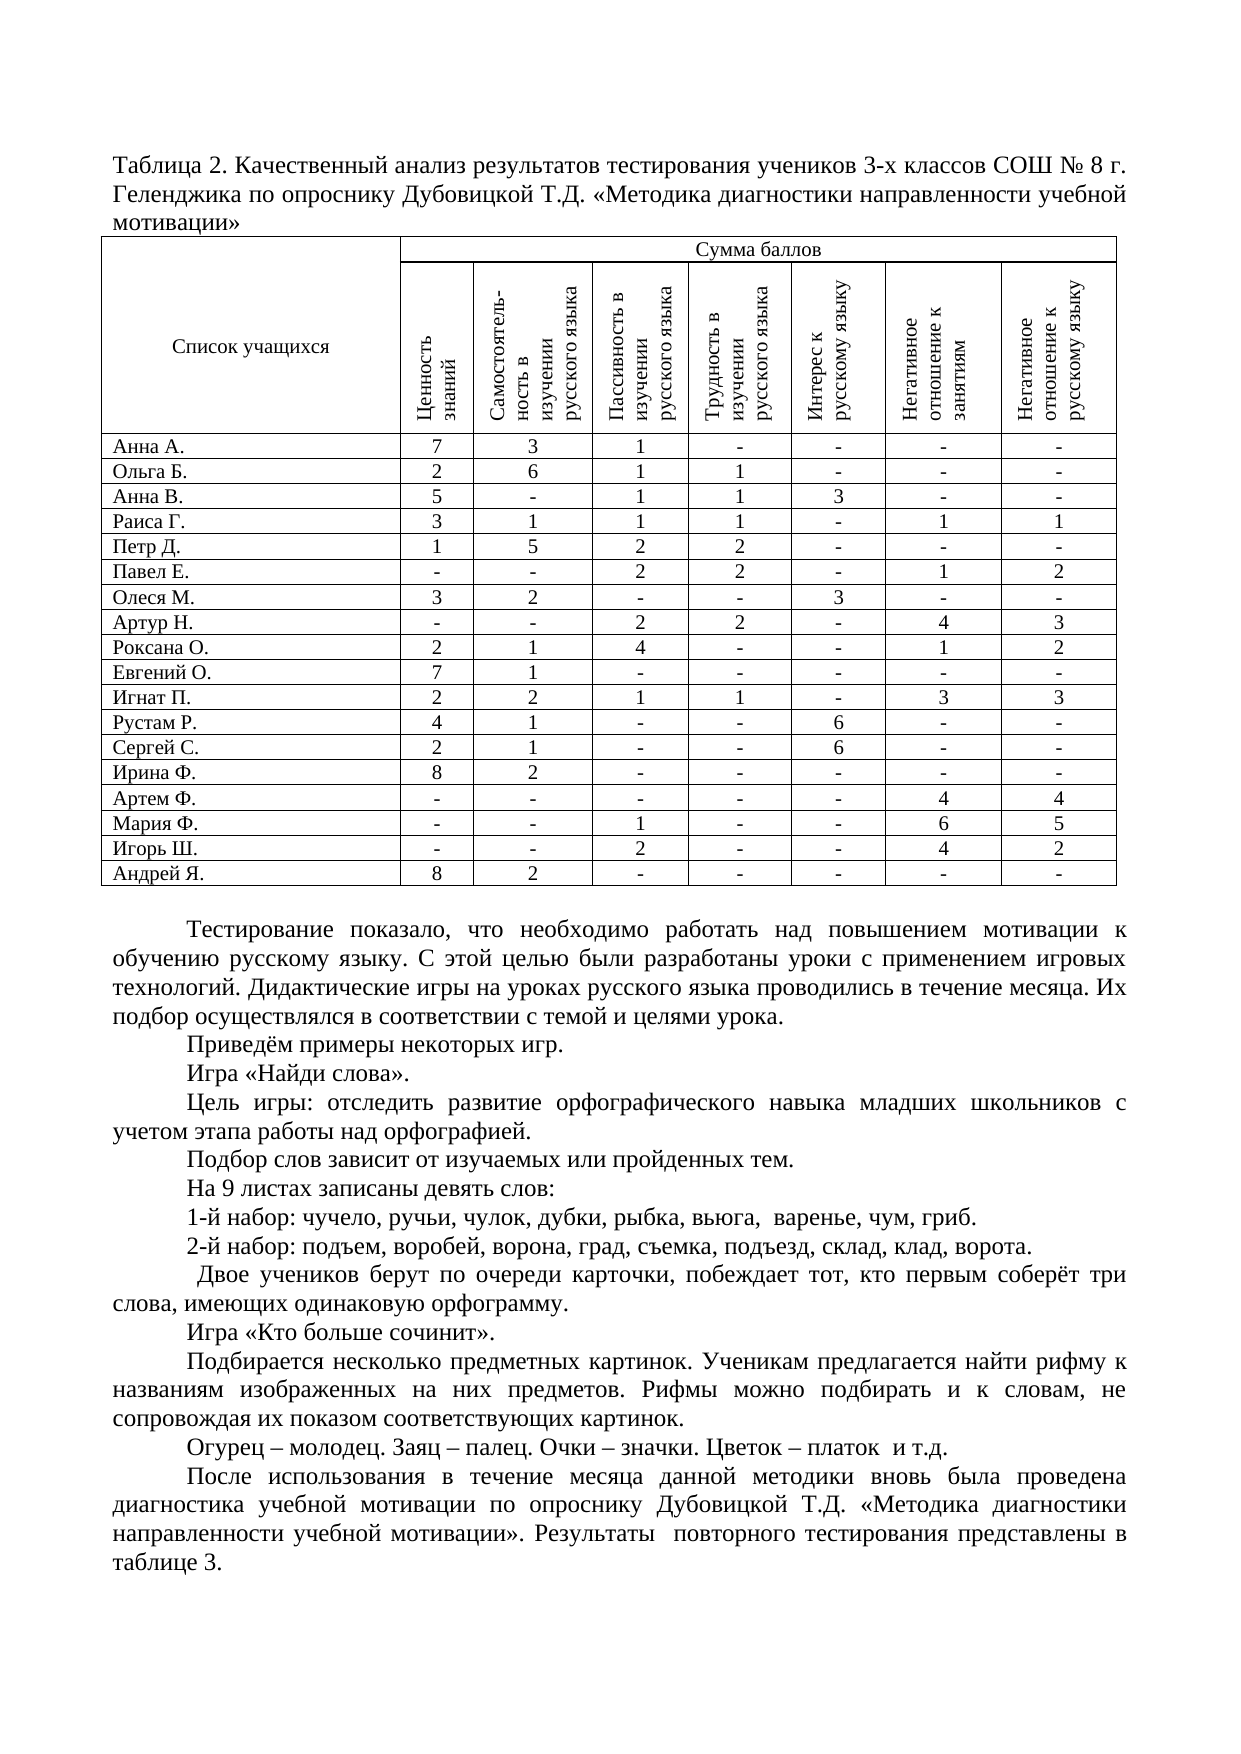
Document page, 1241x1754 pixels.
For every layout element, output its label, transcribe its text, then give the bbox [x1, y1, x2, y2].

table_cell 5 [1002, 811, 1116, 834]
table_cell Интерес к русскому языку [792, 263, 885, 433]
table_cell 1 [886, 560, 1001, 583]
table_cell 2 [1002, 836, 1116, 860]
table_cell - [792, 861, 885, 885]
table_cell 1 [689, 509, 791, 533]
table_cell Андрей Я. [102, 861, 400, 885]
table_cell - [689, 434, 791, 458]
table_cell 6 [792, 710, 885, 734]
table_cell - [886, 534, 1001, 558]
table_cell 2 [593, 836, 688, 860]
table_cell 3 [1002, 685, 1116, 709]
table_cell 2 [474, 861, 592, 885]
table_cell 6 [886, 811, 1001, 834]
table_cell 8 [401, 760, 473, 784]
table_cell - [1002, 710, 1116, 734]
table_cell 1 [886, 635, 1001, 659]
text Подбирается несколько предметных картинок. Ученикам предлагается найти рифму к названиям изображенных на них предметов. Рифмы можно подбирать и к словам, не сопровождая их показом соответствующих картинок. [112, 1346, 1128, 1432]
table_cell Ирина Ф. [102, 760, 400, 784]
table_cell Ценность знаний [401, 263, 473, 433]
table_cell - [1002, 585, 1116, 609]
table_cell 2 [401, 735, 473, 759]
table_cell - [593, 660, 688, 684]
table_cell - [401, 785, 473, 809]
table_cell - [792, 459, 885, 483]
table_cell 1 [593, 811, 688, 834]
table_cell 3 [401, 509, 473, 533]
table_cell - [792, 785, 885, 809]
table_cell - [593, 785, 688, 809]
table_cell 1 [474, 710, 592, 734]
table_cell 3 [474, 434, 592, 458]
table_cell 1 [689, 484, 791, 508]
table_cell 1 [1002, 509, 1116, 533]
text Приведём примеры некоторых игр. [112, 1029, 1128, 1058]
table_cell - [474, 836, 592, 860]
table_cell Анна А. [102, 434, 400, 458]
table_cell 2 [593, 534, 688, 558]
text 1-й набор: чучело, ручьи, чулок, дубки, рыбка, вьюга, варенье, чум, гриб. [112, 1202, 1128, 1231]
table_header Сумма баллов [401, 237, 1116, 261]
table_cell Негативное отношение к русскому языку [1002, 263, 1116, 433]
text Тестирование показало, что необходимо работать над повышением мотивации к обучению русскому языку. С этой целью были разработаны уроки с применением игровых технологий. Дидактические игры на уроках русского языка проводились в течение месяца. Их подбор осуществлялся в соответствии с темой и целями урока. [112, 914, 1128, 1029]
table_cell - [1002, 434, 1116, 458]
table_cell 4 [886, 785, 1001, 809]
table_cell - [792, 560, 885, 583]
table_cell - [886, 484, 1001, 508]
table_cell 2 [401, 635, 473, 659]
table_cell - [689, 785, 791, 809]
table_cell Павел Е. [102, 560, 400, 583]
table_cell 6 [474, 459, 592, 483]
table_cell 1 [474, 735, 592, 759]
table_cell 1 [593, 484, 688, 508]
table_cell 1 [401, 534, 473, 558]
table_cell Олеся М. [102, 585, 400, 609]
table_cell Пассивность в изучении русского языка [593, 263, 688, 433]
table_cell - [593, 760, 688, 784]
table_cell 3 [792, 585, 885, 609]
table_cell 1 [689, 685, 791, 709]
table_cell Петр Д. [102, 534, 400, 558]
table_cell - [792, 811, 885, 834]
table_cell - [792, 610, 885, 634]
table_cell - [401, 560, 473, 583]
table_cell 1 [474, 635, 592, 659]
table_cell - [1002, 459, 1116, 483]
table_cell - [689, 861, 791, 885]
text Двое учеников берут по очереди карточки, побеждает тот, кто первым соберёт три слова, имеющих одинаковую орфограмму. [112, 1259, 1128, 1317]
table_cell - [689, 710, 791, 734]
table_cell 1 [593, 509, 688, 533]
table_cell - [474, 484, 592, 508]
table_cell - [1002, 534, 1116, 558]
table_cell 4 [593, 635, 688, 659]
table_cell 7 [401, 434, 473, 458]
table_cell Самостоятель-ность в изучении русского языка [474, 263, 592, 433]
table_cell 1 [474, 660, 592, 684]
text Игра «Кто больше сочинит». [112, 1317, 1128, 1346]
table_cell Негативное отношение к занятиям [886, 263, 1001, 433]
table_cell 2 [689, 560, 791, 583]
table_cell Трудность в изучении русского языка [689, 263, 791, 433]
table_cell 7 [401, 660, 473, 684]
table_cell - [886, 861, 1001, 885]
table_cell Рустам Р. [102, 710, 400, 734]
text 2-й набор: подъем, воробей, ворона, град, съемка, подъезд, склад, клад, ворота. [112, 1231, 1128, 1259]
table_cell 4 [886, 836, 1001, 860]
table_cell - [593, 585, 688, 609]
table_cell - [792, 509, 885, 533]
table_cell - [886, 760, 1001, 784]
table_cell - [593, 735, 688, 759]
table_cell Артур Н. [102, 610, 400, 634]
table_header Список учащихся [102, 237, 400, 433]
table_cell 5 [474, 534, 592, 558]
table_cell - [792, 660, 885, 684]
table_cell Артем Ф. [102, 785, 400, 809]
text Огурец – молодец. Заяц – палец. Очки – значки. Цветок – платок и т.д. [112, 1432, 1128, 1461]
table_cell 3 [401, 585, 473, 609]
table_cell - [1002, 861, 1116, 885]
table_cell - [689, 811, 791, 834]
text Игра «Найди слова». [112, 1058, 1128, 1087]
table_cell - [474, 811, 592, 834]
table_cell Мария Ф. [102, 811, 400, 834]
table_cell - [792, 434, 885, 458]
table_cell 2 [474, 685, 592, 709]
table_cell 2 [401, 685, 473, 709]
text Таблица 2. Качественный анализ результатов тестирования учеников 3-х классов СОШ № 8 г. Геленджика по опроснику Дубовицкой Т.Д. «Методика диагностики направленности учебной мотивации» [112, 150, 1128, 236]
table_cell Игнат П. [102, 685, 400, 709]
table_cell Евгений О. [102, 660, 400, 684]
table_cell 3 [1002, 610, 1116, 634]
table_cell 2 [689, 610, 791, 634]
table_cell - [886, 459, 1001, 483]
table_cell 1 [886, 509, 1001, 533]
table_cell 1 [593, 434, 688, 458]
table_cell 2 [689, 534, 791, 558]
table_cell 4 [1002, 785, 1116, 809]
table_cell 4 [886, 610, 1001, 634]
table_cell 3 [792, 484, 885, 508]
table_cell Анна В. [102, 484, 400, 508]
table_cell 5 [401, 484, 473, 508]
table_cell 1 [474, 509, 592, 533]
table_cell - [1002, 484, 1116, 508]
table_cell - [593, 710, 688, 734]
table_cell - [1002, 735, 1116, 759]
table_cell - [689, 585, 791, 609]
table_cell - [792, 760, 885, 784]
table_cell - [401, 610, 473, 634]
table_cell - [886, 585, 1001, 609]
table_cell - [792, 635, 885, 659]
table_cell - [792, 685, 885, 709]
table_cell - [792, 836, 885, 860]
text Подбор слов зависит от изучаемых или пройденных тем. [112, 1144, 1128, 1173]
table_cell 2 [1002, 635, 1116, 659]
table_cell 2 [593, 560, 688, 583]
table_cell - [689, 836, 791, 860]
table_cell 2 [1002, 560, 1116, 583]
text После использования в течение месяца данной методики вновь была проведена диагностика учебной мотивации по опроснику Дубовицкой Т.Д. «Методика диагностики направленности учебной мотивации». Результаты повторного тестирования представлены в таблице 3. [112, 1461, 1128, 1576]
table_cell 1 [593, 685, 688, 709]
text На 9 листах записаны девять слов: [112, 1173, 1128, 1202]
table_cell 4 [401, 710, 473, 734]
table_cell 8 [401, 861, 473, 885]
table_cell Роксана О. [102, 635, 400, 659]
table_cell Сергей С. [102, 735, 400, 759]
table_cell - [792, 534, 885, 558]
table_cell 6 [792, 735, 885, 759]
table_cell 1 [689, 459, 791, 483]
table_cell - [474, 610, 592, 634]
table_cell Игорь Ш. [102, 836, 400, 860]
table_cell - [401, 836, 473, 860]
table_cell - [886, 434, 1001, 458]
table_cell 3 [886, 685, 1001, 709]
table_cell - [689, 760, 791, 784]
table_cell - [689, 735, 791, 759]
table_cell - [886, 735, 1001, 759]
table_cell Ольга Б. [102, 459, 400, 483]
table_cell Раиса Г. [102, 509, 400, 533]
table_cell - [1002, 660, 1116, 684]
table_cell - [886, 660, 1001, 684]
table_cell - [593, 861, 688, 885]
table_cell - [401, 811, 473, 834]
table_cell 2 [401, 459, 473, 483]
table_cell - [886, 710, 1001, 734]
table_cell - [474, 560, 592, 583]
text Цель игры: отследить развитие орфографического навыка младших школьников с учетом этапа работы над орфографией. [112, 1087, 1128, 1144]
table_cell 1 [593, 459, 688, 483]
table_cell - [689, 660, 791, 684]
table_cell - [689, 635, 791, 659]
table_cell - [1002, 760, 1116, 784]
table_cell 2 [474, 760, 592, 784]
table_cell 2 [593, 610, 688, 634]
table_cell - [474, 785, 592, 809]
table_cell 2 [474, 585, 592, 609]
